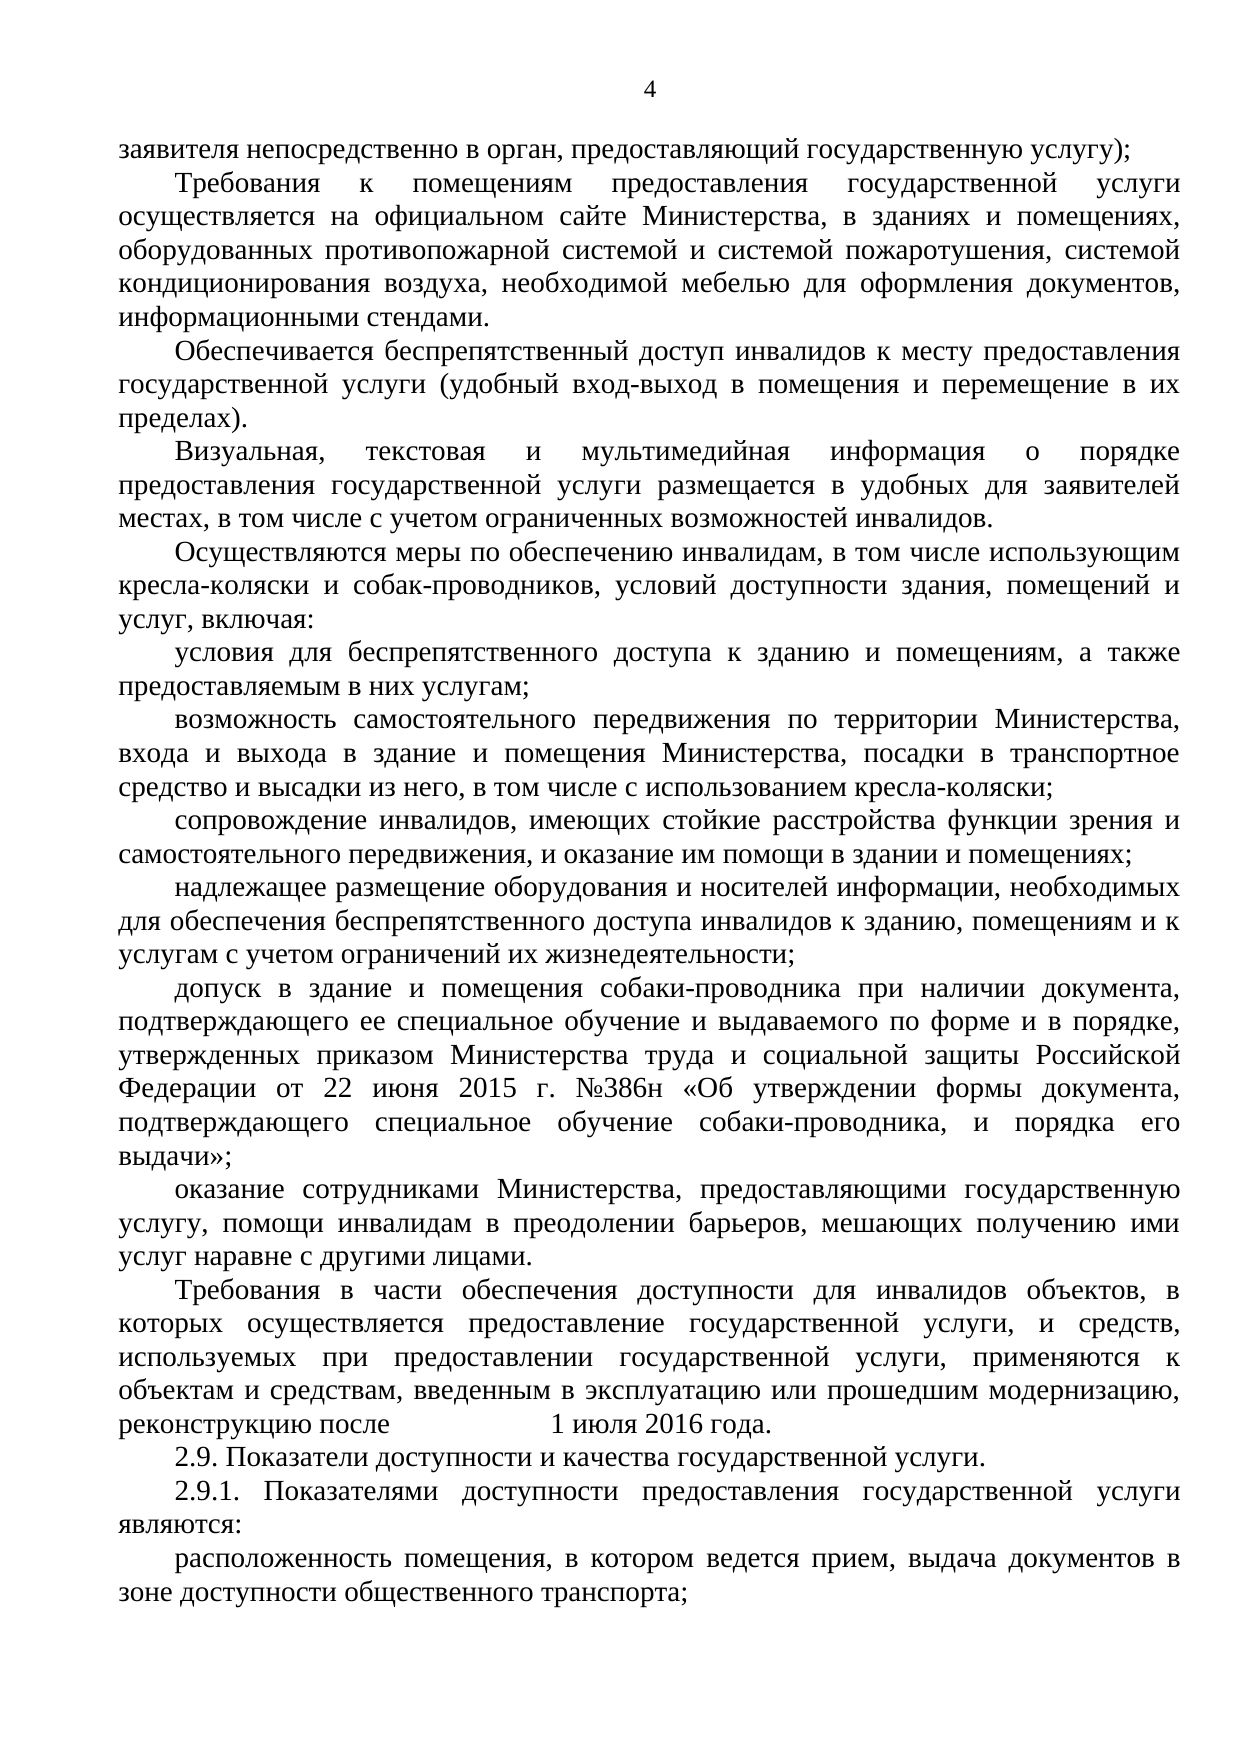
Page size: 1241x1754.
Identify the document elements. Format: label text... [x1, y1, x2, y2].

text Визуальная, текстовая и мультимедийная информация о порядке предоставления государственной услуги размещается в удобных для заявителей местах, в том числе с учетом ограниченных возможностей инвалидов. [118, 433, 1181, 534]
text допуск в здание и помещения собаки-проводника при наличии документа, подтверждающего ее специальное обучение и выдаваемого по форме и в порядке, утвержденных приказом Министерства труда и социальной защиты Российской Федерации от 22 июня 2015 г. №386н «Об утверждении формы документа, подтверждающего специальное обучение собаки-проводника, и порядка его выдачи»; [118, 970, 1181, 1171]
text расположенность помещения, в котором ведется прием, выдача документов в зоне доступности общественного транспорта; [118, 1540, 1181, 1607]
text возможность самостоятельного передвижения по территории Министерства, входа и выхода в здание и помещения Министерства, посадки в транспортное средство и высадки из него, в том числе с использованием кресла-коляски; [118, 702, 1181, 802]
text 2.9. Показатели доступности и качества государственной услуги. [118, 1439, 1181, 1473]
text условия для беспрепятственного доступа к зданию и помещениям, а также предоставляемым в них услугам; [118, 634, 1181, 702]
text Осуществляются меры по обеспечению инвалидам, в том числе использующим кресла-коляски и собак-проводников, условий доступности здания, помещений и услуг, включая: [118, 534, 1181, 634]
text Требования к помещениям предоставления государственной услуги осуществляется на официальном сайте Министерства, в зданиях и помещениях, оборудованных противопожарной системой и системой пожаротушения, системой кондиционирования воздуха, необходимой мебелью для оформления документов, информационными стендами. [118, 165, 1181, 333]
text надлежащее размещение оборудования и носителей информации, необходимых для обеспечения беспрепятственного доступа инвалидов к зданию, помещениям и к услугам с учетом ограничений их жизнедеятельности; [118, 869, 1181, 970]
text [118, 131, 1181, 165]
text Требования в части обеспечения доступности для инвалидов объектов, в которых осуществляется предоставление государственной услуги, и средств, используемых при предоставлении государственной услуги, применяются к объектам и средствам, введенным в эксплуатацию или прошедшим модернизацию, реконструкцию после 1 июля 2016 года. [118, 1272, 1181, 1439]
text 2.9.1. Показателями доступности предоставления государственной услуги являются: [118, 1473, 1181, 1540]
text оказание сотрудниками Министерства, предоставляющими государственную услугу, помощи инвалидам в преодолении барьеров, мешающих получению ими услуг наравне с другими лицами. [118, 1171, 1181, 1272]
text сопровождение инвалидов, имеющих стойкие расстройства функции зрения и самостоятельного передвижения, и оказание им помощи в здании и помещениях; [118, 802, 1181, 869]
text Обеспечивается беспрепятственный доступ инвалидов к месту предоставления государственной услуги (удобный вход-выход в помещения и перемещение в их пределах). [118, 333, 1181, 433]
